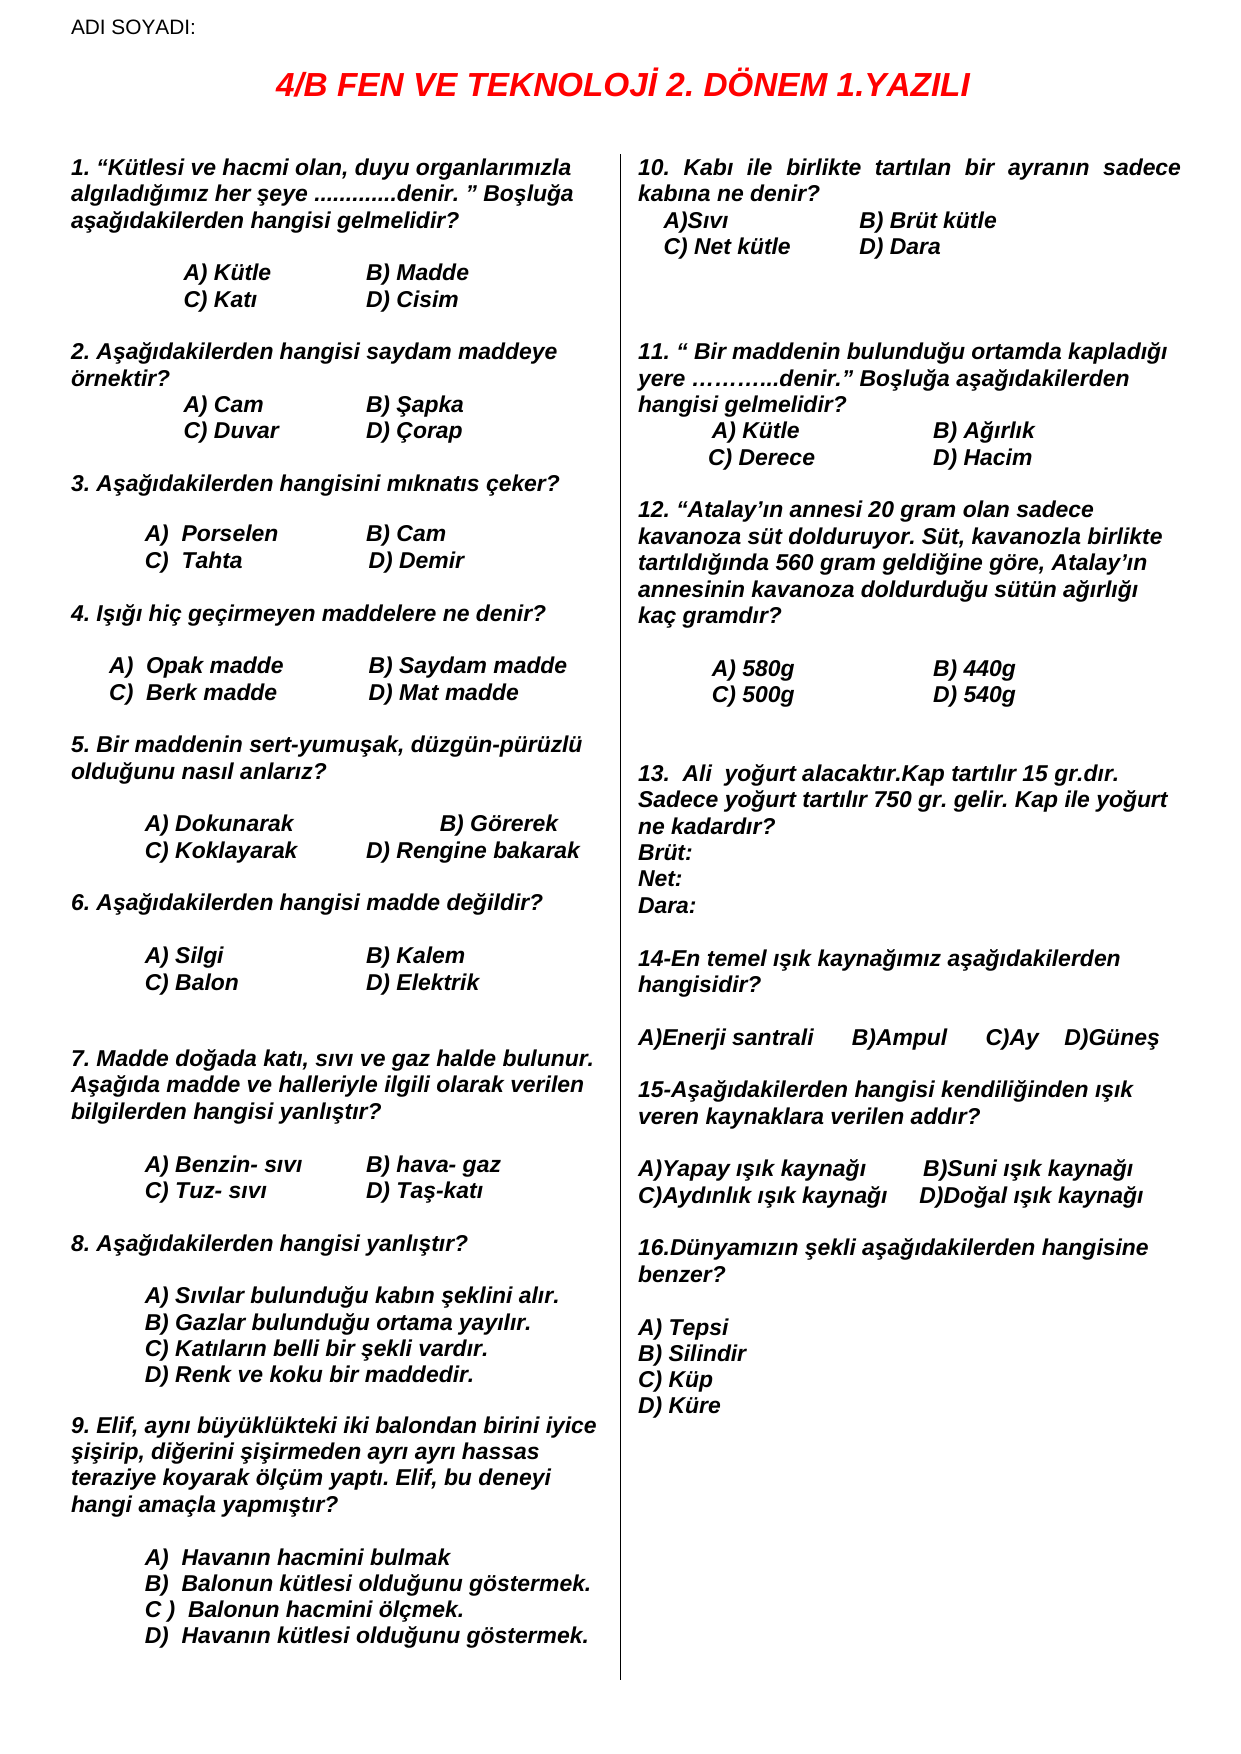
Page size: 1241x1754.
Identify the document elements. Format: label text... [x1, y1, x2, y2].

text 16.Dünyamızın şekli aşağıdakilerden hangisine benzer? [638, 1234, 1169, 1287]
text A) Havanın hacmini bulmak [71, 1543, 602, 1570]
text A) Kütle B) Ağırlık [638, 417, 1182, 444]
text A) Cam B) Şapka [109, 391, 602, 417]
text Brüt: [638, 839, 1169, 865]
text C) Derece D) Hacim [638, 444, 1182, 470]
text 11. “ Bir maddenin bulunduğu ortamda kapladığı yere ………...denir.” Boşluğa aşağıdakilerden hangisi gelmelidir? [638, 338, 1182, 417]
text A) Kütle B) Madde [109, 259, 602, 286]
text D) Küre [638, 1392, 1169, 1419]
text C) Katıların belli bir şekli vardır. [71, 1335, 602, 1361]
text 5. Bir maddenin sert-yumuşak, düzgün-pürüzlü olduğunu nasıl anlarız? [71, 731, 602, 784]
text 1. “Kütlesi ve hacmi olan, duyu organlarımızla algıladığımız her şeye .............denir. ” Boşluğa aşağıdakilerden hangisi gelmelidir? [71, 154, 602, 233]
text B) Silindir [638, 1340, 1169, 1366]
text C)Aydınlık ışık kaynağı D)Doğal ışık kaynağı [638, 1182, 1169, 1208]
text 4. Işığı hiç geçirmeyen maddelere ne denir? [71, 599, 602, 626]
text C) Tuz- sıvı D) Taş-katı [71, 1177, 602, 1203]
text 12. “Atalay’ın annesi 20 gram olan sadece kavanoza süt dolduruyor. Süt, kavanozla birlikte tartıldığında geldiğine göre, Atalay’ın annesinin kavanoza doldurduğu sütün ağırlığı kaç gramdır? [638, 496, 1182, 628]
text 3. Aşağıdakilerden hangisini mıknatıs çeker? [71, 470, 602, 496]
text C) Balon D) Elektrik [71, 968, 602, 995]
text 6. Aşağıdakilerden hangisi madde değildir? [71, 889, 602, 916]
text Dara: [638, 892, 1169, 918]
text A)Sıvı B) Brüt kütle [638, 207, 1169, 233]
text 9. Elif, aynı büyüklükteki iki balondan birini iyice şişirip, diğerini şişirmeden ayrı ayrı hassas teraziye koyarak ölçüm yaptı. Elif, bu deneyi hangi amaçla yapmıştır? [71, 1412, 602, 1517]
text C) Küp [638, 1366, 1169, 1392]
text 14-En temel ışık kaynağımız aşağıdakilerden hangisidir? [638, 944, 1169, 997]
text B) Balonun kütlesi olduğunu göstermek. [71, 1570, 602, 1596]
text 13. Ali yoğurt alacaktır.Kap tartılır 15 gr.dır. Sadece yoğurt tartılır 750 gr. gelir. Kap ile yoğurt ne kadardır? [638, 760, 1169, 839]
text D) Havanın kütlesi olduğunu göstermek. [71, 1622, 602, 1649]
text 7. Madde doğada katı, sıvı ve gaz halde bulunur. Aşağıda madde ve halleriyle ilgili olarak verilen bilgilerden hangisi yanlıştır? [71, 1045, 602, 1124]
text B) Gazlar bulunduğu ortama yayılır. [71, 1309, 602, 1335]
text A) Dokunarak B) Görerek [71, 810, 602, 837]
text C) Net kütle D) Dara [638, 233, 1169, 259]
text 10. Kabı ile birlikte tartılan bir ayranın sadece kabına ne denir? [638, 154, 1182, 207]
text 4/B FEN VE TEKNOLOJİ 2. DÖNEM 1.YAZILI [52, 65, 1194, 103]
text C) Duvar D) Çorap [183, 417, 602, 444]
text C) Tahta D) Demir [71, 547, 602, 573]
text D) Renk ve koku bir maddedir. [71, 1361, 602, 1388]
text C ) Balonun hacmini ölçmek. [71, 1596, 602, 1622]
text C) Berk madde D) Mat madde [71, 678, 602, 705]
text Net: [638, 865, 1169, 892]
text A) 580g B) 440g C) 500g D) 540g [638, 654, 1169, 707]
text A) Benzin- sıvı B) hava- gaz [71, 1151, 602, 1177]
text A) Porselen B) Cam [71, 520, 602, 547]
text A) Silgi B) Kalem [71, 942, 602, 968]
text A) Sıvılar bulunduğu kabın şeklini alır. [71, 1282, 602, 1309]
text A)Enerji santrali B)Ampul C)Ay D)Güneş [638, 1023, 1169, 1050]
text 8. Aşağıdakilerden hangisi yanlıştır? [71, 1229, 602, 1256]
text C) Katı D) Cisim [183, 286, 602, 312]
text C) Koklayarak D) Rengine bakarak [71, 837, 602, 863]
text A) Opak madde B) Saydam madde [71, 626, 602, 678]
text 2. Aşağıdakilerden hangisi saydam maddeye örnektir? [71, 338, 602, 391]
text A) Tepsi [638, 1313, 1169, 1340]
text 15-Aşağıdakilerden hangisi kendiliğinden ışık veren kaynaklara verilen addır? [638, 1076, 1169, 1129]
text A)Yapay ışık kaynağı B)Suni ışık kaynağı [638, 1155, 1169, 1182]
